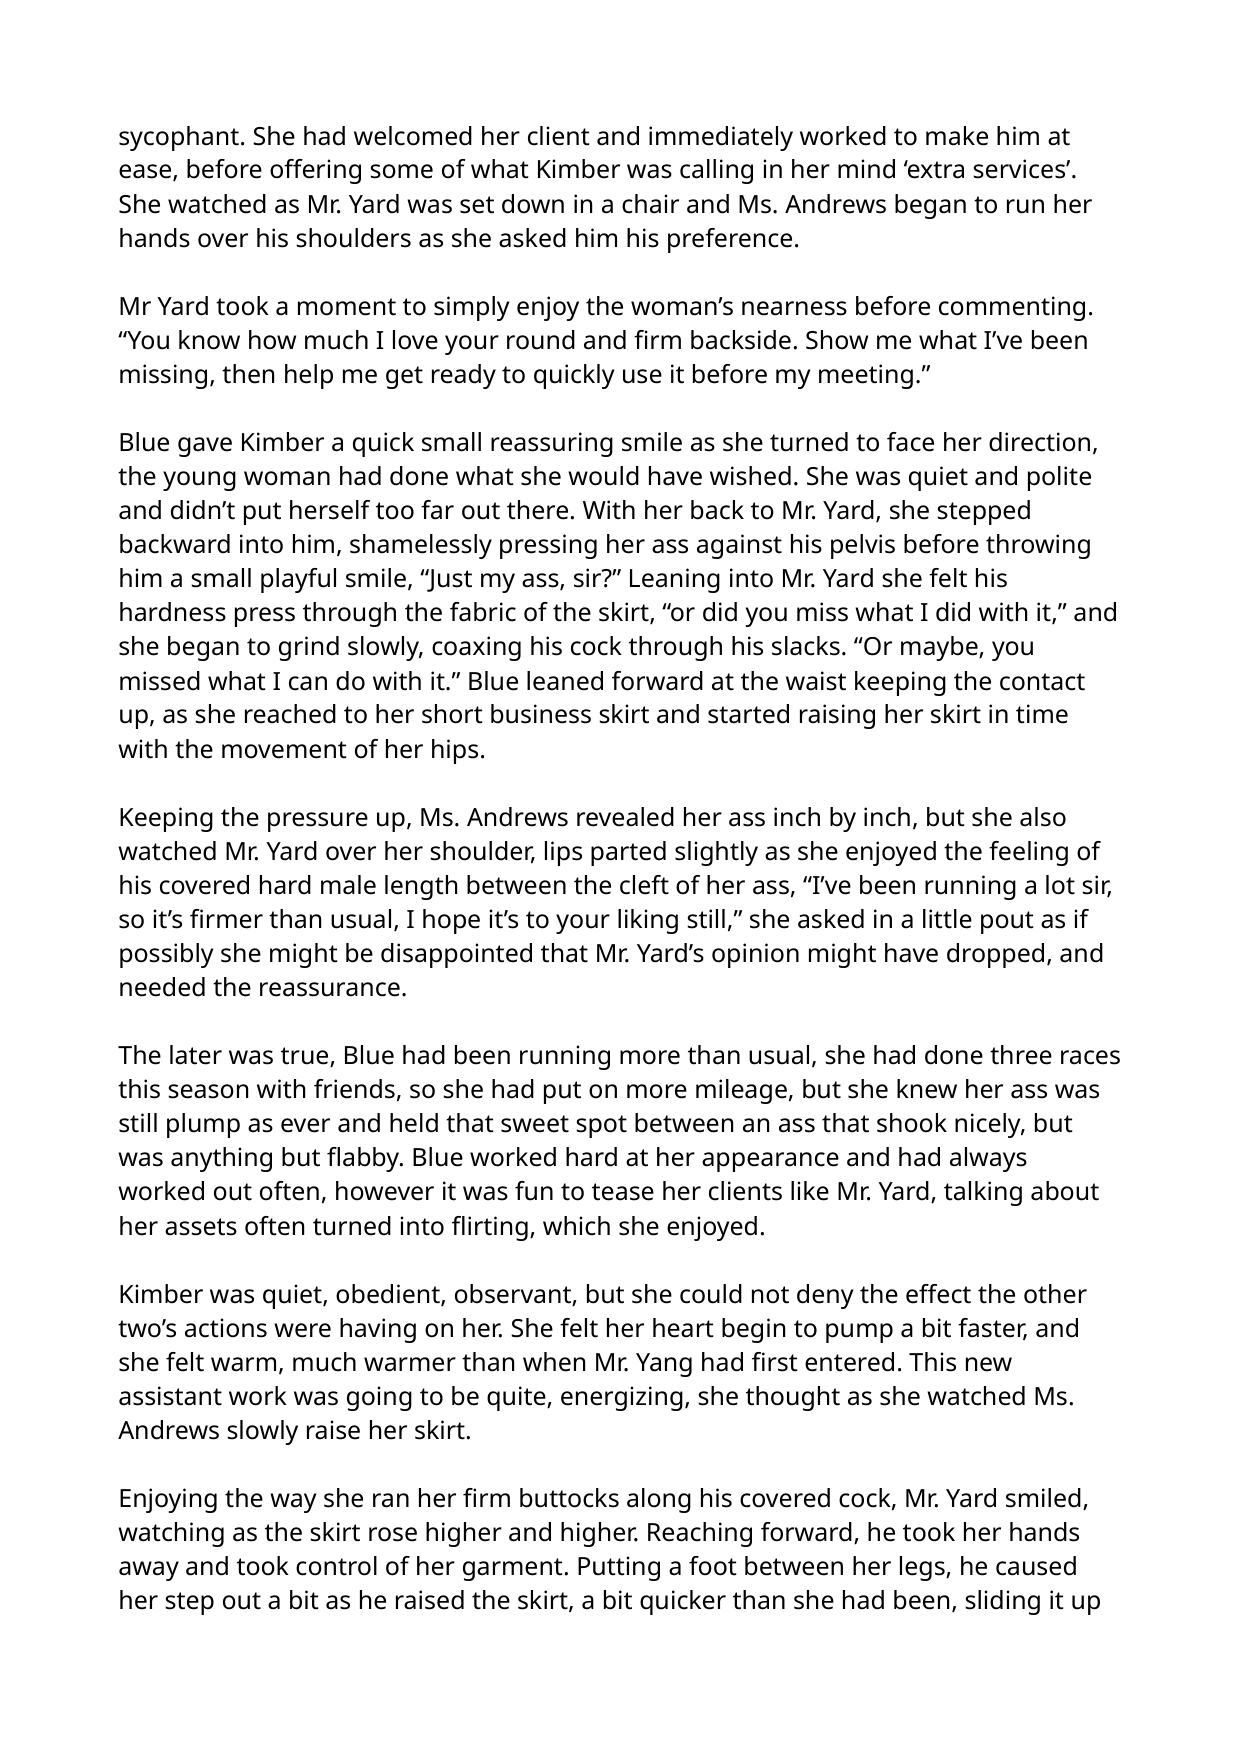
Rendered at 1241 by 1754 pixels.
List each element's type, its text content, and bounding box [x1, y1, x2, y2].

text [118, 1481, 1122, 1617]
text Kimber was quiet, obedient, observant, but she could not deny the effect the other two’s actions were having on her. She felt her heart begin to pump a bit faster, and she felt warm, much warmer than when Mr. Yang had first entered. This new assistant work was going to be quite, energizing, she thought as she watched Ms. Andrews slowly raise her skirt. [118, 1276, 1122, 1447]
text Mr Yard took a moment to simply enjoy the woman’s nearness before commenting. “You know how much I love your round and firm backside. Show me what I’ve been missing, then help me get ready to quickly use it before my meeting.” [118, 288, 1122, 391]
text Keeping the pressure up, Ms. Andrews revealed her ass inch by inch, but she also watched Mr. Yard over her shoulder, lips parted slightly as she enjoyed the feeling of his covered hard male length between the cleft of her ass, “I’ve been running a lot sir, so it’s firmer than usual, I hope it’s to your liking still,” she asked in a little pout as if possibly she might be disappointed that Mr. Yard’s opinion might have dropped, and needed the reassurance. [118, 799, 1122, 1004]
text The later was true, Blue had been running more than usual, she had done three races this season with friends, so she had put on more mileage, but she knew her ass was still plump as ever and held that sweet spot between an ass that shook nicely, but was anything but flabby. Blue worked hard at her appearance and had always worked out often, however it was fun to tease her clients like Mr. Yard, talking about her assets often turned into flirting, which she enjoyed. [118, 1038, 1122, 1242]
text Blue gave Kimber a quick small reassuring smile as she turned to face her direction, the young woman had done what she would have wished. She was quiet and polite and didn’t put herself too far out there. With her back to Mr. Yard, she stepped backward into him, shamelessly pressing her ass against his pelvis before throwing him a small playful smile, “Just my ass, sir?” Leaning into Mr. Yard she felt his hardness press through the fabric of the skirt, “or did you miss what I did with it,” and she began to grind slowly, coaxing his cock through his slacks. “Or maybe, you missed what I can do with it.” Blue leaned forward at the waist keeping the contact up, as she reached to her short business skirt and started raising her skirt in time with the movement of her hips. [118, 425, 1122, 765]
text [118, 118, 1122, 254]
